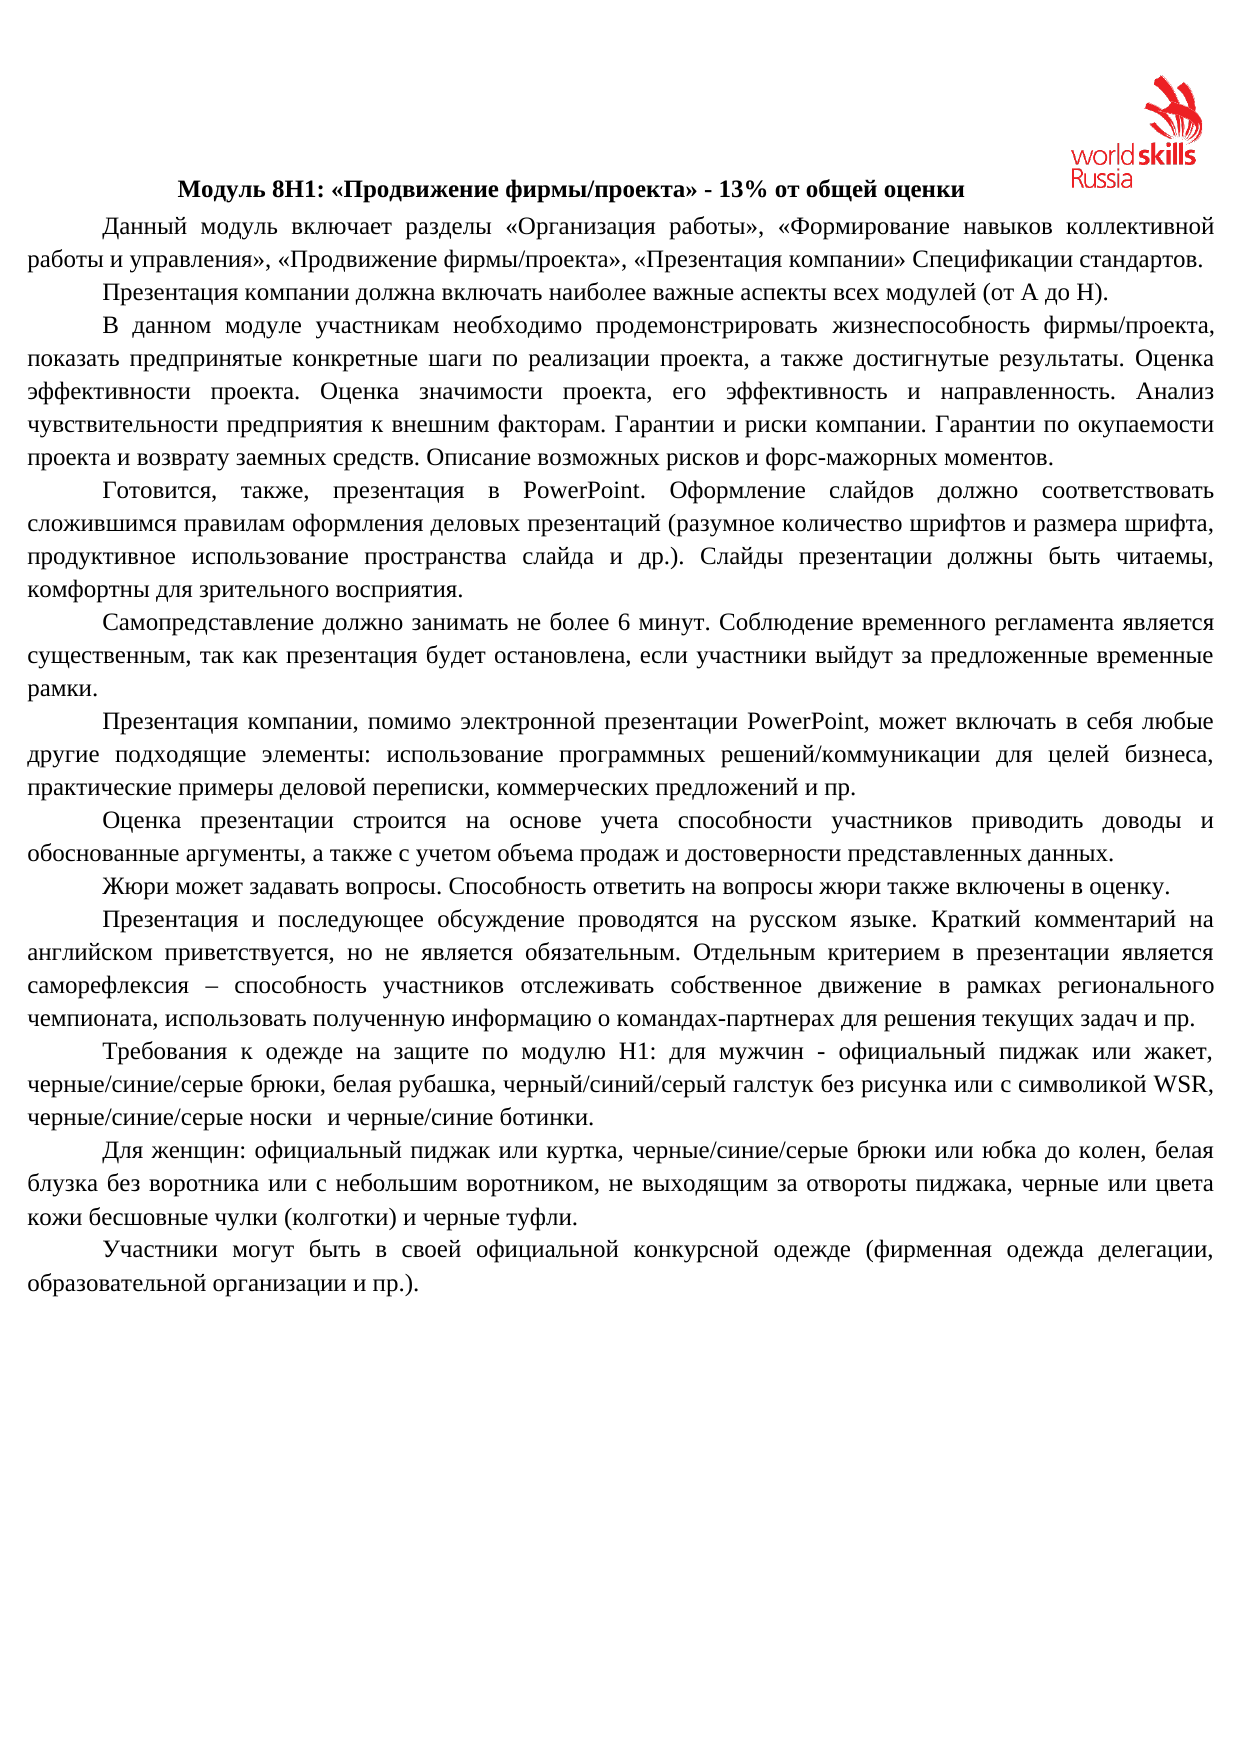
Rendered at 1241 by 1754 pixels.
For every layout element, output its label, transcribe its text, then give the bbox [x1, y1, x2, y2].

text Готовится, также, презентация в PowerPoint. Оформление слайдов должно соответствовать сложившимся правилам оформления деловых презентаций (разумное количество шрифтов и размера шрифта, продуктивное использование пространства слайда и др.). Слайды презентации должны быть читаемы, комфортны для зрительного восприятия. [27, 475, 1215, 603]
text Данный модуль включает разделы «Организация работы», «Формирование навыков коллективной работы и управления», «Продвижение фирмы/проекта», «Презентация компании» Спецификации стандартов. [27, 211, 1215, 273]
text Для женщин: официальный пиджак или куртка, черные/синие/серые брюки или юбка до колен, белая блузка без воротника или с небольшим воротником, не выходящим за отвороты пиджака, черные или цвета кожи бесшовные чулки (колготки) и черные туфли. [27, 1136, 1215, 1230]
text Презентация компании должна включать наиболее важные аспекты всех модулей (от А до Н). [27, 277, 1215, 306]
text Оценка презентации строится на основе учета способности участников приводить доводы и обоснованные аргументы, а также с учетом объема продаж и достоверности представленных данных. [27, 805, 1215, 867]
text Требования к одежде на защите по модулю Н1: для мужчин - официальный пиджак или жакет, черные/синие/серые брюки, белая рубашка, черный/синий/серый галстук без рисунка или с символикой WSR, черные/синие/серые носки и черные/синие ботинки. [27, 1036, 1215, 1131]
text Презентация и последующее обсуждение проводятся на русском языке. Краткий комментарий на английском приветствуется, но не является обязательным. Отдельным критерием в презентации является саморефлексия – способность участников отслеживать собственное движение в рамках регионального чемпионата, использовать полученную информацию о командах-партнерах для решения текущих задач и пр. [27, 904, 1215, 1032]
text Презентация компании, помимо электронной презентации PowerPoint, может включать в себя любые другие подходящие элементы: использование программных решений/коммуникации для целей бизнеса, практические примеры деловой переписки, коммерческих предложений и пр. [27, 706, 1215, 801]
picture [1071, 75, 1203, 174]
text Жюри может задавать вопросы. Способность ответить на вопросы жюри также включены в оценку. [27, 871, 1215, 900]
text Самопредставление должно занимать не более 6 минут. Соблюдение временного регламента является существенным, так как презентация будет остановлена, если участники выйдут за предложенные временные рамки. [27, 607, 1215, 702]
text В данном модуле участникам необходимо продемонстрировать жизнеспособность фирмы/проекта, показать предпринятые конкретные шаги по реализации проекта, а также достигнутые результаты. Оценка эффективности проекта. Оценка значимости проекта, его эффективность и направленность. Анализ чувствительности предприятия к внешним факторам. Гарантии и риски компании. Гарантии по окупаемости проекта и возврату заемных средств. Описание возможных рисков и форс-мажорных моментов. [27, 310, 1215, 471]
subtitle Модуль 8H1: «Продвижение фирмы/проекта» - 13% от общей оценки [71, 174, 1215, 202]
text Участники могут быть в своей официальной конкурсной одежде (фирменная одежда делегации, образовательной организации и пр.). [27, 1234, 1215, 1296]
